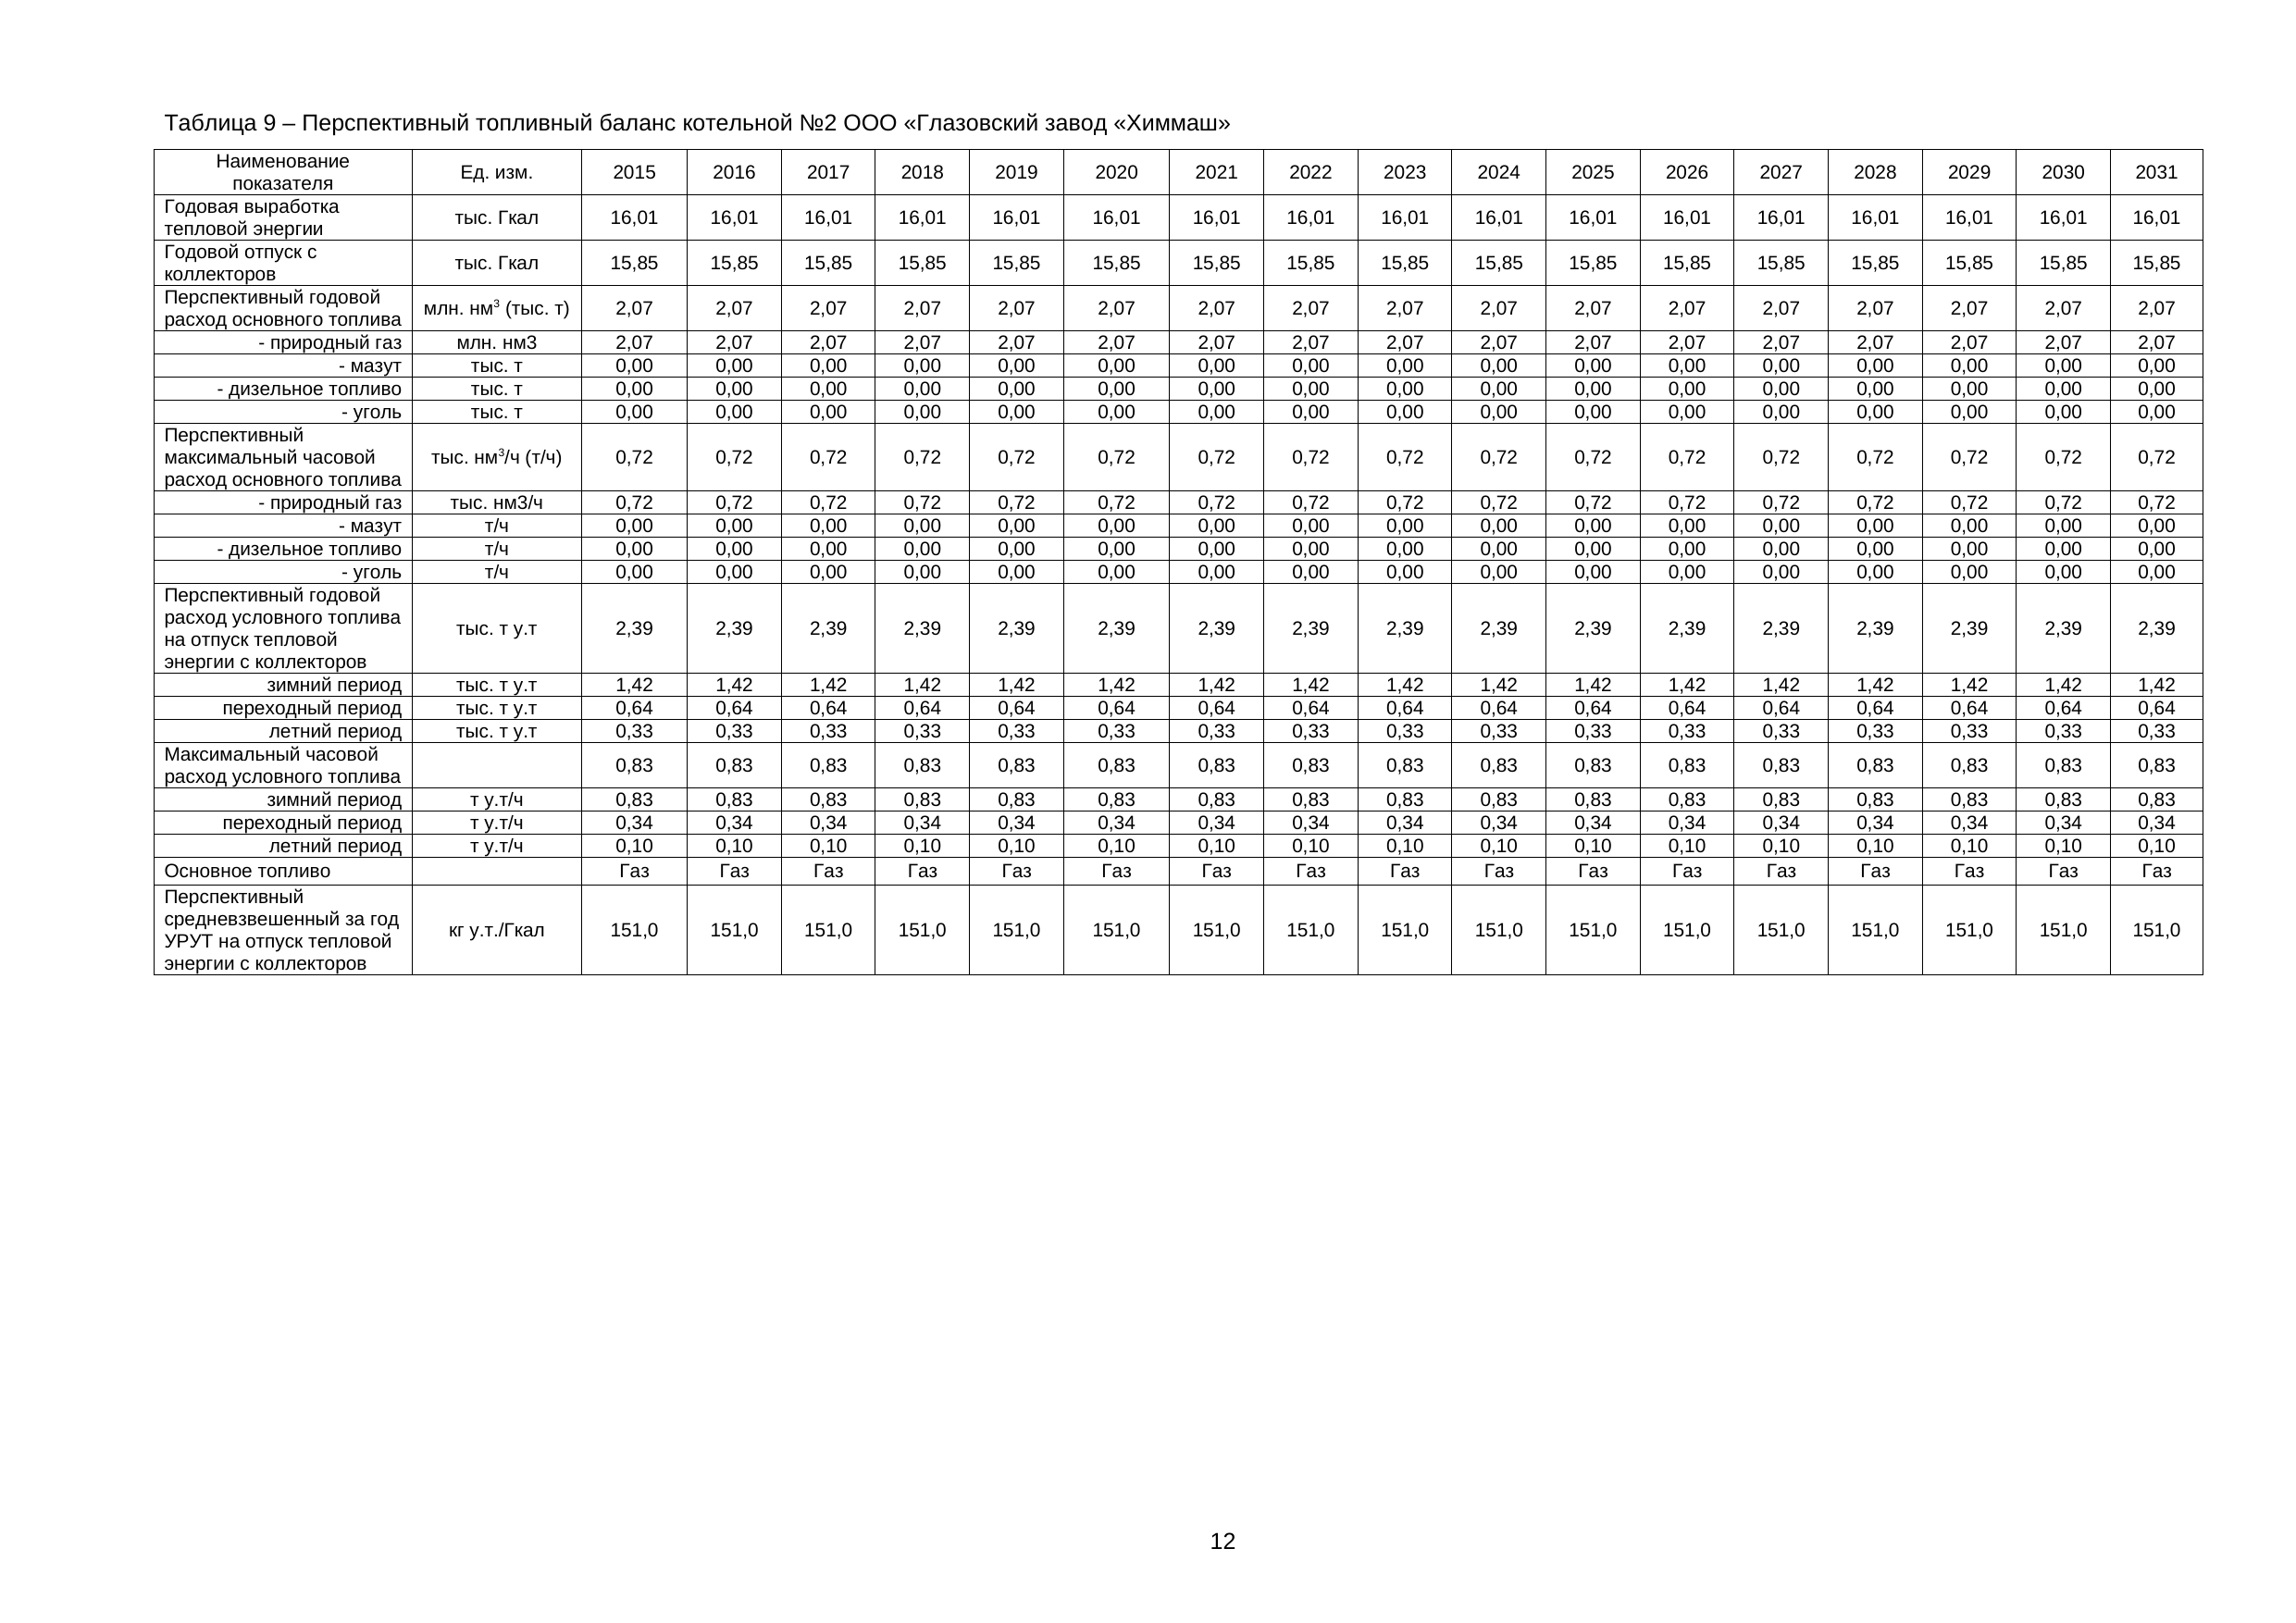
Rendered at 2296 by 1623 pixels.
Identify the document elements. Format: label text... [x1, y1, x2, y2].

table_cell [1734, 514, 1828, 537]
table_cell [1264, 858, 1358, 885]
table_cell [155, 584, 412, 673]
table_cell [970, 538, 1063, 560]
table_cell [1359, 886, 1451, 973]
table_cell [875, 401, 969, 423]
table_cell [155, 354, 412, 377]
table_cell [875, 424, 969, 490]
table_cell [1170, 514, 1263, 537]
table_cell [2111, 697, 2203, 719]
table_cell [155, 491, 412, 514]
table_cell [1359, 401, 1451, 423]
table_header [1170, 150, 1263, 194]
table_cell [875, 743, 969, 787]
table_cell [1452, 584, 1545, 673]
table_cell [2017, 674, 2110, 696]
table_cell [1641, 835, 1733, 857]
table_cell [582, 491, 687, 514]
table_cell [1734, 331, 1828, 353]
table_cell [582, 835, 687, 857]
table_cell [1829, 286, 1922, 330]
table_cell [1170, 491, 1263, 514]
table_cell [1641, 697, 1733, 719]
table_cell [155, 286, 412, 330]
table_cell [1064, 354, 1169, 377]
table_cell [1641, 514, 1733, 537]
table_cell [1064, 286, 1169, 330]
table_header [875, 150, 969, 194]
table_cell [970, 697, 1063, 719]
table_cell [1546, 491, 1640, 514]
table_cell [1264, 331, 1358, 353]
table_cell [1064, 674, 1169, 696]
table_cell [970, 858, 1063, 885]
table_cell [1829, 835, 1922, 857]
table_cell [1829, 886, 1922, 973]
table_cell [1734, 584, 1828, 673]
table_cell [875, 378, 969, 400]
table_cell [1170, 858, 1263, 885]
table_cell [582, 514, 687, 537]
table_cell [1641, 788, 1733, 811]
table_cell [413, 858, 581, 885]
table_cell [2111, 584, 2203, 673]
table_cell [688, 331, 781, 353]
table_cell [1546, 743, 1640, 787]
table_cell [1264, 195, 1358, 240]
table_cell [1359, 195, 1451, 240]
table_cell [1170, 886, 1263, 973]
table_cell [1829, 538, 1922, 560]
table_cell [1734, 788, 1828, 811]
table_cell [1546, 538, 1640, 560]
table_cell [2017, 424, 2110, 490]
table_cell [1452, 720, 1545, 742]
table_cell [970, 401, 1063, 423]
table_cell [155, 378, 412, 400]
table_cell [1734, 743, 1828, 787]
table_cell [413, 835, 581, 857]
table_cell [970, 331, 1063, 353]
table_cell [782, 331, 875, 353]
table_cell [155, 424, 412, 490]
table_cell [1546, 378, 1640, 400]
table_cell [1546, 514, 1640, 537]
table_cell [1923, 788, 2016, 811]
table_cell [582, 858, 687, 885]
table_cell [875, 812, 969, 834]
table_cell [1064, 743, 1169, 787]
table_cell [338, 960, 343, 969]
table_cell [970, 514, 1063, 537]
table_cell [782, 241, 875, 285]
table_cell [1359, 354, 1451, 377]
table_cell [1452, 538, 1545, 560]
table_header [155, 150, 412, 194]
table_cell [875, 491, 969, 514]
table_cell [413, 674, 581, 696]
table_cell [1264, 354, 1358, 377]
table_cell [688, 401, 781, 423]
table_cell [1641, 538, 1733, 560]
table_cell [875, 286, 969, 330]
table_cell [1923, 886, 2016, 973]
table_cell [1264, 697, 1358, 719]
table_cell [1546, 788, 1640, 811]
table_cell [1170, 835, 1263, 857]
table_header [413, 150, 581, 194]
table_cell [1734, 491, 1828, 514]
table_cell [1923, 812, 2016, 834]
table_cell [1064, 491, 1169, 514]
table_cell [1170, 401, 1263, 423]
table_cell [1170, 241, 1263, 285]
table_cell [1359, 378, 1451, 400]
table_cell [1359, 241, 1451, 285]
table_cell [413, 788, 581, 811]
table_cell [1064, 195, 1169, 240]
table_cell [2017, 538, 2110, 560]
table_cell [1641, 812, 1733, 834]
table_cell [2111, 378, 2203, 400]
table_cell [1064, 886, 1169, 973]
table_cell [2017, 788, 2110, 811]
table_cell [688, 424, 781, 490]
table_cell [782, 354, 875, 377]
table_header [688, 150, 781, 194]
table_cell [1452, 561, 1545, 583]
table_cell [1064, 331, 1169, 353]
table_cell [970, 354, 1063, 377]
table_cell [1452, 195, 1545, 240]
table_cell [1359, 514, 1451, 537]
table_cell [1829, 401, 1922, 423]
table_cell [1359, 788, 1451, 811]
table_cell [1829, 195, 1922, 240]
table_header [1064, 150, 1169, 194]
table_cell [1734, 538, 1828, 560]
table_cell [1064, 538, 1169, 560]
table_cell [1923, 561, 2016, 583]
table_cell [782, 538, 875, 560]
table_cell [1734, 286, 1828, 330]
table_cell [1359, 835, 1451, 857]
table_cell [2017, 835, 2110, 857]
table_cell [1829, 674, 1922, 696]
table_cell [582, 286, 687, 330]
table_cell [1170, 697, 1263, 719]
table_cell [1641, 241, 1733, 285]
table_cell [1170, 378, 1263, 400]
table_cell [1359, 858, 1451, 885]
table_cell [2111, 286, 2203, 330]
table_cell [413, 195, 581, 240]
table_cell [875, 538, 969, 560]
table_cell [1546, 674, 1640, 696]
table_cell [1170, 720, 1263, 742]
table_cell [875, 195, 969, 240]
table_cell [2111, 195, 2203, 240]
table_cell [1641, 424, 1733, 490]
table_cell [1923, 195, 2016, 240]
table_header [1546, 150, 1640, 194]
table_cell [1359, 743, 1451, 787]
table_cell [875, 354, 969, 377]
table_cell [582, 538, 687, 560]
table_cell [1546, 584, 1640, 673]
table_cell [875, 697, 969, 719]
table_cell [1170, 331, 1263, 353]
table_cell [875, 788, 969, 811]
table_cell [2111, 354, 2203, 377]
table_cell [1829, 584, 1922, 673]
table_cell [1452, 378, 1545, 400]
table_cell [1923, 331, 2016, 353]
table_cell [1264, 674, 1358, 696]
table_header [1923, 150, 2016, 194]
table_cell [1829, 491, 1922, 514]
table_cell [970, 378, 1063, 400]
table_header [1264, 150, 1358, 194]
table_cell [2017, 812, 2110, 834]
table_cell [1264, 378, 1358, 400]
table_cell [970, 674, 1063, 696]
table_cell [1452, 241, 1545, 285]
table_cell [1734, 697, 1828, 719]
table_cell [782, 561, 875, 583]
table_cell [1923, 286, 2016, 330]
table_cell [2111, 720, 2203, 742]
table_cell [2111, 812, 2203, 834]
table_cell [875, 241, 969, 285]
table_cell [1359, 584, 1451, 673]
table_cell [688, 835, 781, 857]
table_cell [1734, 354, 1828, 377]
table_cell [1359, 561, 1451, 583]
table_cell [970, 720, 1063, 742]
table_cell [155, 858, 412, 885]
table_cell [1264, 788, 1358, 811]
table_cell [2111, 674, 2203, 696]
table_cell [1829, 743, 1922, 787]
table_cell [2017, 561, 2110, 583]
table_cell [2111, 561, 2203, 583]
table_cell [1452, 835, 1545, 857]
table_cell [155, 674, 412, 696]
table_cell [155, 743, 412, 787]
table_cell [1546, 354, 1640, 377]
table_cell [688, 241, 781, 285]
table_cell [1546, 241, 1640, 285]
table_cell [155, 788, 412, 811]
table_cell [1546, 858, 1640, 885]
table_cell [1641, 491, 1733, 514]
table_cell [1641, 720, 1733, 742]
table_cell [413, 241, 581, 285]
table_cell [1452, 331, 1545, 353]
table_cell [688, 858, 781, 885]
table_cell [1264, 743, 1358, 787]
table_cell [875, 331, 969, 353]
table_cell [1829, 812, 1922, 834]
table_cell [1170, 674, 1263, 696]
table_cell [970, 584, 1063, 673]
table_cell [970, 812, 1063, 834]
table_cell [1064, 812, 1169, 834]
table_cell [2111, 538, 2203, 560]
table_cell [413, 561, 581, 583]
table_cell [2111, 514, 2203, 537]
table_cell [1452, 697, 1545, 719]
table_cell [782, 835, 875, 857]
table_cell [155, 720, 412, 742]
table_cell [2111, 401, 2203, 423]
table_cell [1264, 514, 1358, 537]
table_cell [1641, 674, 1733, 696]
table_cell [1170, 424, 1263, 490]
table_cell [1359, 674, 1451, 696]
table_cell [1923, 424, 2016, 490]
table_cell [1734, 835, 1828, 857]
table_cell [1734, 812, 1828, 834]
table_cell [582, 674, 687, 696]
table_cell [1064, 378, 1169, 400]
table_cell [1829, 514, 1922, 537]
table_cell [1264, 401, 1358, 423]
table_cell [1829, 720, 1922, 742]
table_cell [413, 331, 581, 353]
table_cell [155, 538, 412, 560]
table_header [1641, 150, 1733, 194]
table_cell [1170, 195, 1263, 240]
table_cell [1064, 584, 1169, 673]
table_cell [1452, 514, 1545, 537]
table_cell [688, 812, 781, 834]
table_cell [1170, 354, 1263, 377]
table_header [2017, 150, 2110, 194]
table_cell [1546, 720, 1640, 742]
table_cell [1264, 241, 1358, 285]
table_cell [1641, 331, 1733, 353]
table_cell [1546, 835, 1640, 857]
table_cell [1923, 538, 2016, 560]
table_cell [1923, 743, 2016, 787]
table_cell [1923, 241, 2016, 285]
text Таблица 9 – Перспективный топливный баланс котельной №2 OОО «Глазовский завод «Химмаш» [164, 109, 2214, 136]
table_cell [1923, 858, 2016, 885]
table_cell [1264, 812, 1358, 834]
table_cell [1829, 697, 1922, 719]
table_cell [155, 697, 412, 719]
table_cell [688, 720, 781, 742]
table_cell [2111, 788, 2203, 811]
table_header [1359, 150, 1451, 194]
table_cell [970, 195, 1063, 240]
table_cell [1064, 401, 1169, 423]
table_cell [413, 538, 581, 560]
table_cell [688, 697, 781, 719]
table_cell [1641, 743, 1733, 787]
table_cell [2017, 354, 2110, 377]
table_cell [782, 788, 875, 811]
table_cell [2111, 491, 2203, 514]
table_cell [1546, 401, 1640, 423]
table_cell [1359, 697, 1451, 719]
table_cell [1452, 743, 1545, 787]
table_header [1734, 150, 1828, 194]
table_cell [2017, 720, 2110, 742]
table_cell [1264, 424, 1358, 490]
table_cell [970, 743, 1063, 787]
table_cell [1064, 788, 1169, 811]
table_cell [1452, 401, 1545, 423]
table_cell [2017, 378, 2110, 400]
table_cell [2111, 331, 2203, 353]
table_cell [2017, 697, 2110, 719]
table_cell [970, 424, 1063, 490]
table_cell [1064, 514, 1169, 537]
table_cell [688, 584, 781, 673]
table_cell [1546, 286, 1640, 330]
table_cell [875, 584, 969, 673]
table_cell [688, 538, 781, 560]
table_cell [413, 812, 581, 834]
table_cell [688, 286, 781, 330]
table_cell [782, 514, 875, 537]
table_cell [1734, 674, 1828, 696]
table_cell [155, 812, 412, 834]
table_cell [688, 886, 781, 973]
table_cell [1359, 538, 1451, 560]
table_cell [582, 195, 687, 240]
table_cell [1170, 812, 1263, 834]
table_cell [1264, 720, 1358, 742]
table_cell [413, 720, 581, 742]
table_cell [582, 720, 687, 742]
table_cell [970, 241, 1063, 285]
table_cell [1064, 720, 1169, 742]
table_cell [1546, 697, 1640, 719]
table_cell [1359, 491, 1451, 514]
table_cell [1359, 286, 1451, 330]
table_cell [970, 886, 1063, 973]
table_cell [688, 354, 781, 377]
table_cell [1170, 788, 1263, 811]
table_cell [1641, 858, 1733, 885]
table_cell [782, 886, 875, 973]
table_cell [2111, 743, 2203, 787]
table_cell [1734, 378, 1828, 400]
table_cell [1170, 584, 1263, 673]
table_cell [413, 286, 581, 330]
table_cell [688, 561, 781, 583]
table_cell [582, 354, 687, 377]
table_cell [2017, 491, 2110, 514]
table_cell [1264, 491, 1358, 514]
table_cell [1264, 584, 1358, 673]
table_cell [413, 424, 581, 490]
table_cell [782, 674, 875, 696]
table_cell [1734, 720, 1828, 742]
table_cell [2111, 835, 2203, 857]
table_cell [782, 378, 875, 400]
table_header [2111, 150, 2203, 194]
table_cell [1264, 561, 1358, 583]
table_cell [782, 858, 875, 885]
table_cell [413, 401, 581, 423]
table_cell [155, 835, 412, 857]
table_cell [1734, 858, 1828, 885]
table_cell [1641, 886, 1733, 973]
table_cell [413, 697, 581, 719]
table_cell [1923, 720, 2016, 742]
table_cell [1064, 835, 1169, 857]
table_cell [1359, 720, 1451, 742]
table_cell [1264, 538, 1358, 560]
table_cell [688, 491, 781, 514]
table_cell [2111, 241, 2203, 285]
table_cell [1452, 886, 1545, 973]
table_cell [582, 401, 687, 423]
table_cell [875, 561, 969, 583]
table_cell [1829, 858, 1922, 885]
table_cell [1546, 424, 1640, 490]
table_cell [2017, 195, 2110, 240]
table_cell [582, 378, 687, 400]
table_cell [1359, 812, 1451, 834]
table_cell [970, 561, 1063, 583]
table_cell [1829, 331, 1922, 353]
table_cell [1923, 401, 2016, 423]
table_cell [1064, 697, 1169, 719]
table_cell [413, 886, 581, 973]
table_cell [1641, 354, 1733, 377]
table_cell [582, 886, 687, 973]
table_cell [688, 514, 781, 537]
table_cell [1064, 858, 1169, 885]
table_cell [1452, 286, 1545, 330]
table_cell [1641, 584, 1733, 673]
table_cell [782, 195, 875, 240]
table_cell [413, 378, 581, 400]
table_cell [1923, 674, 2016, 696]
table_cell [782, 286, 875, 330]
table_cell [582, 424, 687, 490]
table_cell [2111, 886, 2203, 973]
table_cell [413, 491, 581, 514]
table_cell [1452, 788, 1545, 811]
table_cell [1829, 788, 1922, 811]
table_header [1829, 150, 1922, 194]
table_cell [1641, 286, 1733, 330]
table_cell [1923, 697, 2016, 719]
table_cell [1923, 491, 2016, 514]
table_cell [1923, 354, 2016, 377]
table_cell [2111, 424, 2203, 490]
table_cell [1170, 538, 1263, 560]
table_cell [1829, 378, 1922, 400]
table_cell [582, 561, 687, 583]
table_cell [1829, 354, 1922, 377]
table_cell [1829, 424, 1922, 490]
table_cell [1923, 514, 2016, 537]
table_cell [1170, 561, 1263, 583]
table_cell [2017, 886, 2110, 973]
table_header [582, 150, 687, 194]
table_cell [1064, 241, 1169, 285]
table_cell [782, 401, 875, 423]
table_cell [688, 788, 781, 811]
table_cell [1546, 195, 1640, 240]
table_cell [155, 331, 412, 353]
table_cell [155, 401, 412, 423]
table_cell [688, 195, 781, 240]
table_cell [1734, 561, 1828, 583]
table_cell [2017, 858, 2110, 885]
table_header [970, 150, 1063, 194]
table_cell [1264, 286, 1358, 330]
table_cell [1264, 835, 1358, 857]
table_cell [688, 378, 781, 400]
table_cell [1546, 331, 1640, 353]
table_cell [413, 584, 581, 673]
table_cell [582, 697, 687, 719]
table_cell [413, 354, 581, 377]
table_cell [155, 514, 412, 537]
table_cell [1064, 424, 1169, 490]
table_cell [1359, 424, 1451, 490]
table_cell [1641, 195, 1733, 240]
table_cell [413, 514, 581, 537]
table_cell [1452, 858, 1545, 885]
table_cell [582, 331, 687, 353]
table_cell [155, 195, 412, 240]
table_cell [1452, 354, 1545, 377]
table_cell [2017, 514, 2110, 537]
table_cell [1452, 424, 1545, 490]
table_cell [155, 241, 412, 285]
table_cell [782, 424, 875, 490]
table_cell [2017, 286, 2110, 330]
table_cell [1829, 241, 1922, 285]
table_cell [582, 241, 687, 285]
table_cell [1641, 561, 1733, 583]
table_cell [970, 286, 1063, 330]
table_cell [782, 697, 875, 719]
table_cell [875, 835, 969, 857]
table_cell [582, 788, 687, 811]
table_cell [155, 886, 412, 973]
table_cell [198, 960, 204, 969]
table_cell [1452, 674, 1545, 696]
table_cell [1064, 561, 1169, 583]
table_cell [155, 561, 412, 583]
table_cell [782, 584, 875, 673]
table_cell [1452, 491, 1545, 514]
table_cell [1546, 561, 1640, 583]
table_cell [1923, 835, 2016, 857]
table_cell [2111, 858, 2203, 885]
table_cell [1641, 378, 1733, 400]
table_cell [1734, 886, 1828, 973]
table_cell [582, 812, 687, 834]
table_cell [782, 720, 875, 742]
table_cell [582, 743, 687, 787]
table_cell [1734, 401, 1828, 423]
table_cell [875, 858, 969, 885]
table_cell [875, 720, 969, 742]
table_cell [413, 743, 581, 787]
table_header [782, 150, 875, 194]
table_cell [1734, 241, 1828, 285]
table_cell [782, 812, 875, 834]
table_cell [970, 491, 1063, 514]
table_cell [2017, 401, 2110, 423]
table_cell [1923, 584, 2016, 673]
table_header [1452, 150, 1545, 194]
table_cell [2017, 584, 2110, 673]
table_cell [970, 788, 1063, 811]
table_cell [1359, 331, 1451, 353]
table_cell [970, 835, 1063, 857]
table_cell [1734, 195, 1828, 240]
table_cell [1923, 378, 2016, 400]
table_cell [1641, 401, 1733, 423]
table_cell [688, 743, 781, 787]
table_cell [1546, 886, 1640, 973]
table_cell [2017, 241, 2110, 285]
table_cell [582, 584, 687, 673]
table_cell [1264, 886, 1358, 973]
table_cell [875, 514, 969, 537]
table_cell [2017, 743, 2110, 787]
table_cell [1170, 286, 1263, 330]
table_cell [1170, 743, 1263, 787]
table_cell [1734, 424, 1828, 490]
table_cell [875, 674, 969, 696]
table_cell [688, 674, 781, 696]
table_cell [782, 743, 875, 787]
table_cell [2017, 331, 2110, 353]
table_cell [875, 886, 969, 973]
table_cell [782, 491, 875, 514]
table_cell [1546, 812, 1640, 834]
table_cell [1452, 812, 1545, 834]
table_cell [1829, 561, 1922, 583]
